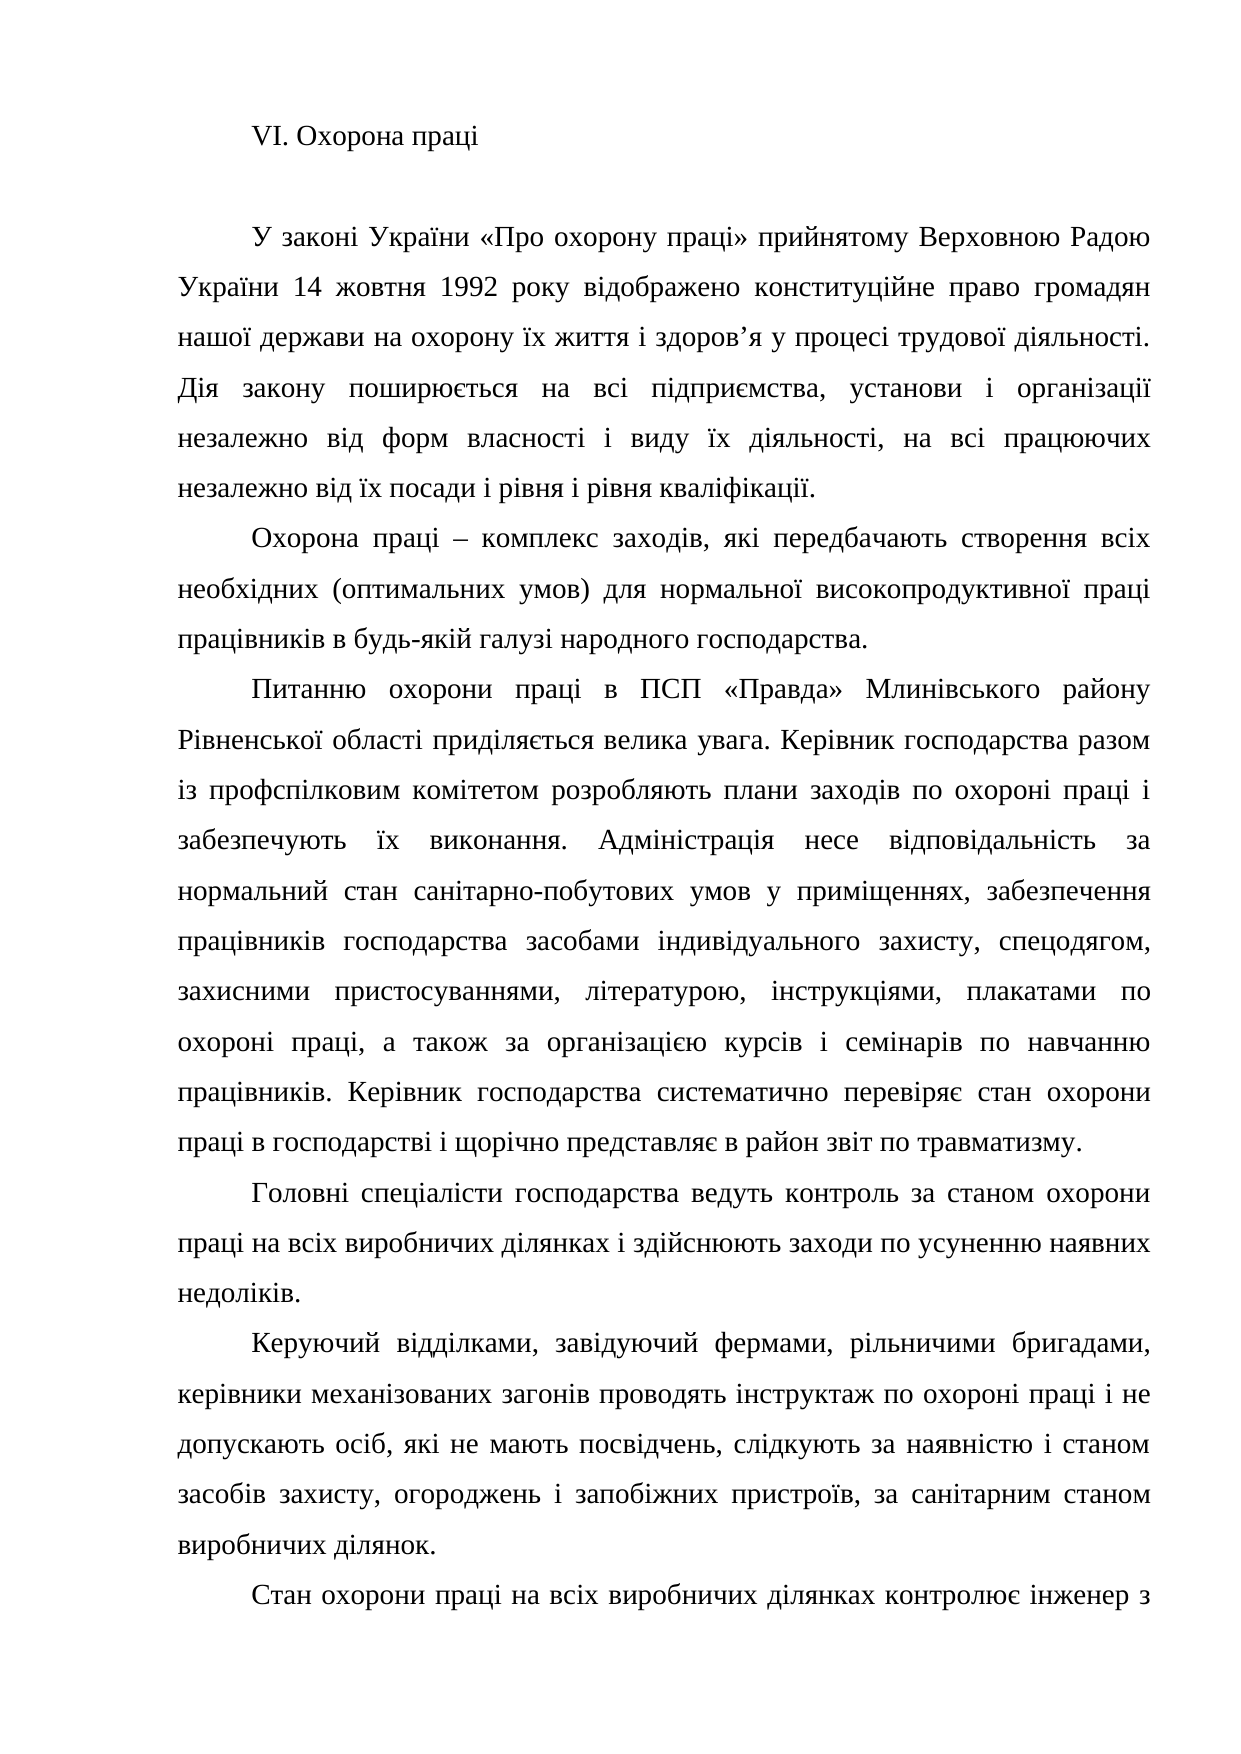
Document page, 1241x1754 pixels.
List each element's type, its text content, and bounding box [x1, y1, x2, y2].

text Головні спеціалісти господарства ведуть контроль за станом охорони праці на всіх виробничих ділянках і здійснюють заходи по усуненню наявних недоліків. [177, 1175, 1152, 1309]
text VI. Охорона праці [177, 118, 1152, 152]
text Керуючий відділками, завідуючий фермами, рільничими бригадами, керівники механізованих загонів проводять інструктаж по охороні праці і не допускають осіб, які не мають посвідчень, слідкують за наявністю і станом засобів захисту, огороджень і запобіжних пристроїв, за санітарним станом виробничих ділянок. [177, 1326, 1152, 1560]
text У законі України «Про охорону праці» прийнятому Верховною Радою України 14 жовтня 1992 року відображено конституційне право громадян нашої держави на охорону їх життя і здоров’я у процесі трудової діяльності. Дія закону поширюється на всі підприємства, установи і організації незалежно від форм власності і виду їх діяльності, на всі працюючих незалежно від їх посади і рівня і рівня кваліфікації. [177, 219, 1152, 504]
text Охорона праці – комплекс заходів, які передбачають створення всіх необхідних (оптимальних умов) для нормальної високопродуктивної праці працівників в будь-якій галузі народного господарства. [177, 521, 1152, 655]
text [177, 1577, 1152, 1611]
text Питанню охорони праці в ПСП «Правда» Млинівського району Рівненської області приділяється велика увага. Керівник господарства разом із профспілковим комітетом розробляють плани заходів по охороні праці і забезпечують їх виконання. Адміністрація несе відповідальність за нормальний стан санітарно-побутових умов у приміщеннях, забезпечення працівників господарства засобами індивідуального захисту, спецодягом, захисними пристосуваннями, літературою, інструкціями, плакатами по охороні праці, а також за організацією курсів і семінарів по навчанню працівників. Керівник господарства систематично перевіряє стан охорони праці в господарстві і щорічно представляє в район звіт по травматизму. [177, 672, 1152, 1158]
